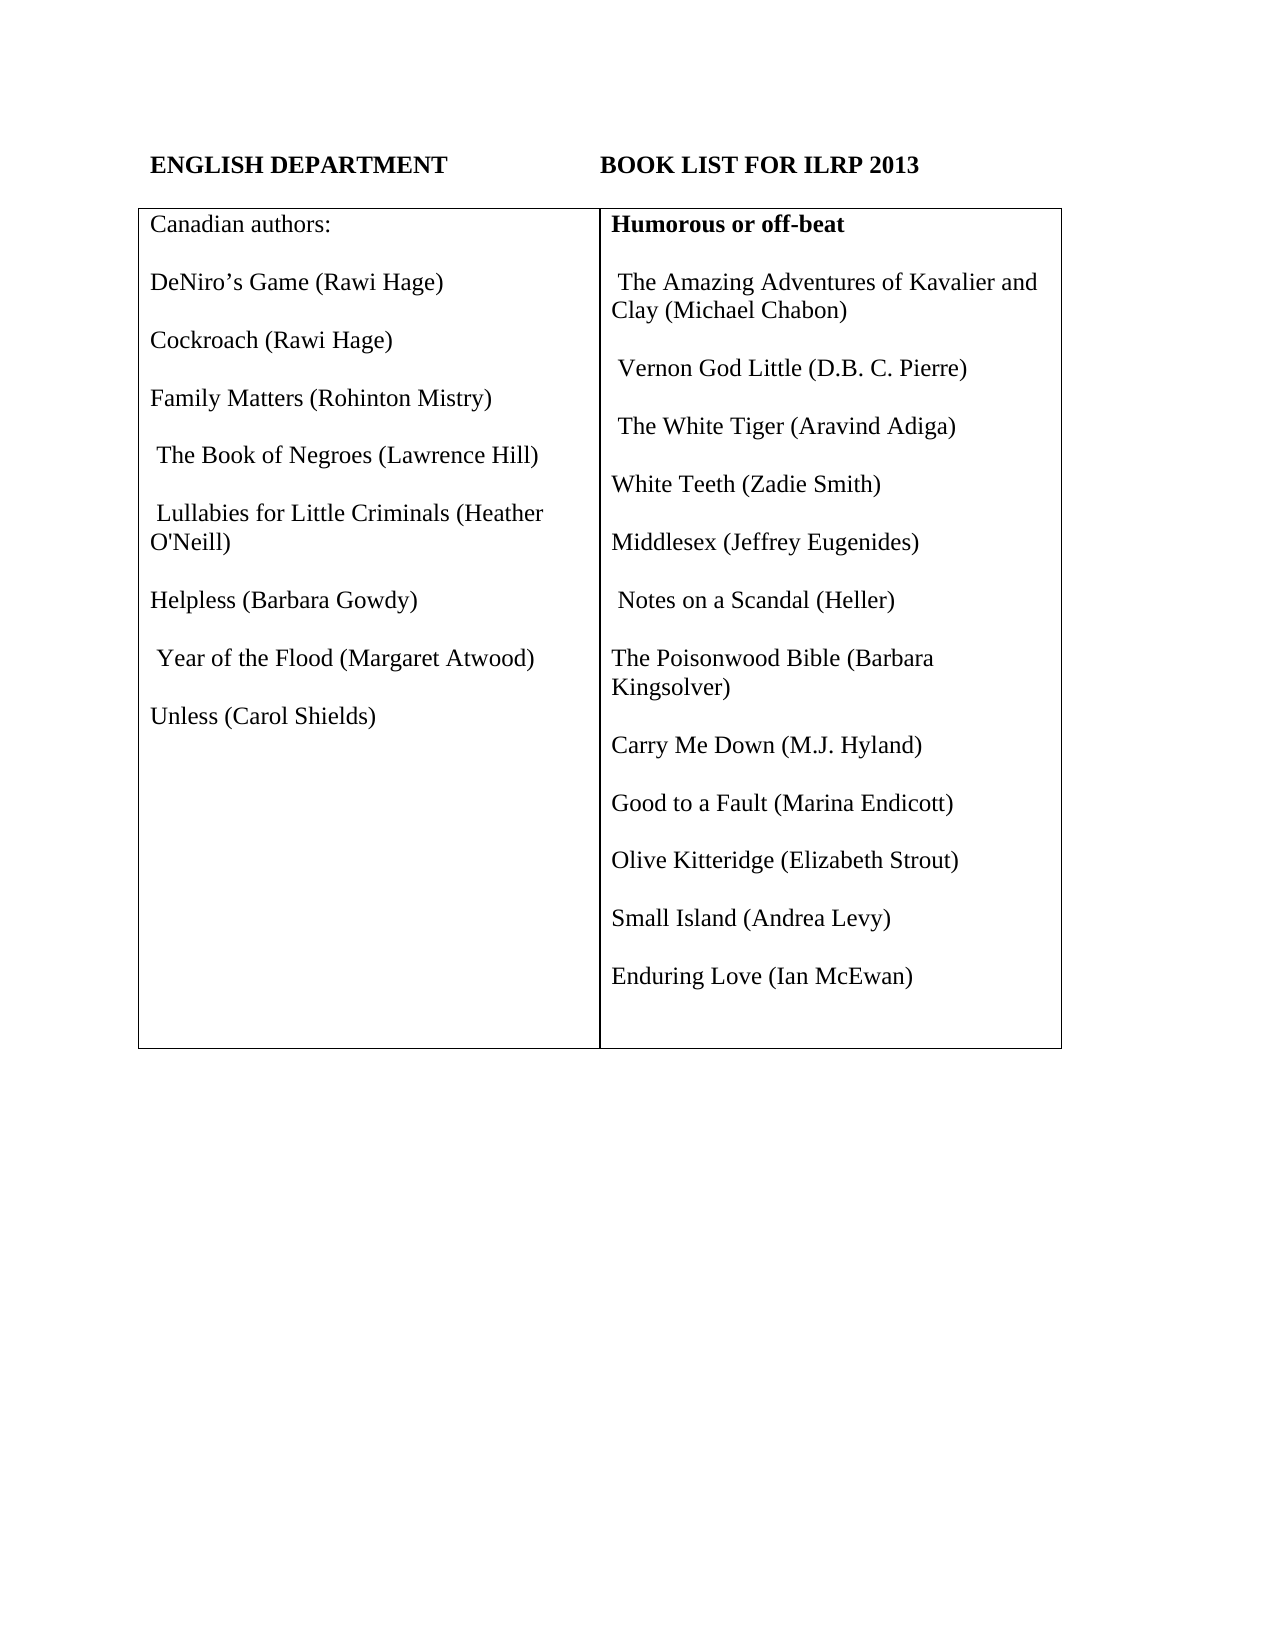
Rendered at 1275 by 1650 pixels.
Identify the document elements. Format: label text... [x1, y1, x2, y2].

table_header Humorous or off-beat The Amazing Adventures of Kavalier and Clay (Michael Chabon) Vernon God Little (D.B. C. Pierre) The White Tiger (Aravind Adiga) White Teeth (Zadie Smith) Middlesex (Jeffrey Eugenides) Notes on a Scandal (Heller) The Poisonwood Bible (Barbara Kingsolver) Carry Me Down (M.J. Hyland) Good to a Fault (Marina Endicott) Olive Kitteridge (Elizabeth Strout) Small Island (Andrea Levy) Enduring Love (Ian McEwan) [601, 209, 1061, 1048]
table_header Canadian authors: DeNiro’s Game (Rawi Hage) Cockroach (Rawi Hage) Family Matters (Rohinton Mistry) The Book of Negroes (Lawrence Hill) Lullabies for Little Criminals (Heather O'Neill) Helpless (Barbara Gowdy) Year of the Flood (Margaret Atwood) Unless (Carol Shields) [139, 209, 599, 1048]
text ENGLISH DEPARTMENT BOOK LIST FOR ILRP 2013 [150, 150, 1125, 179]
